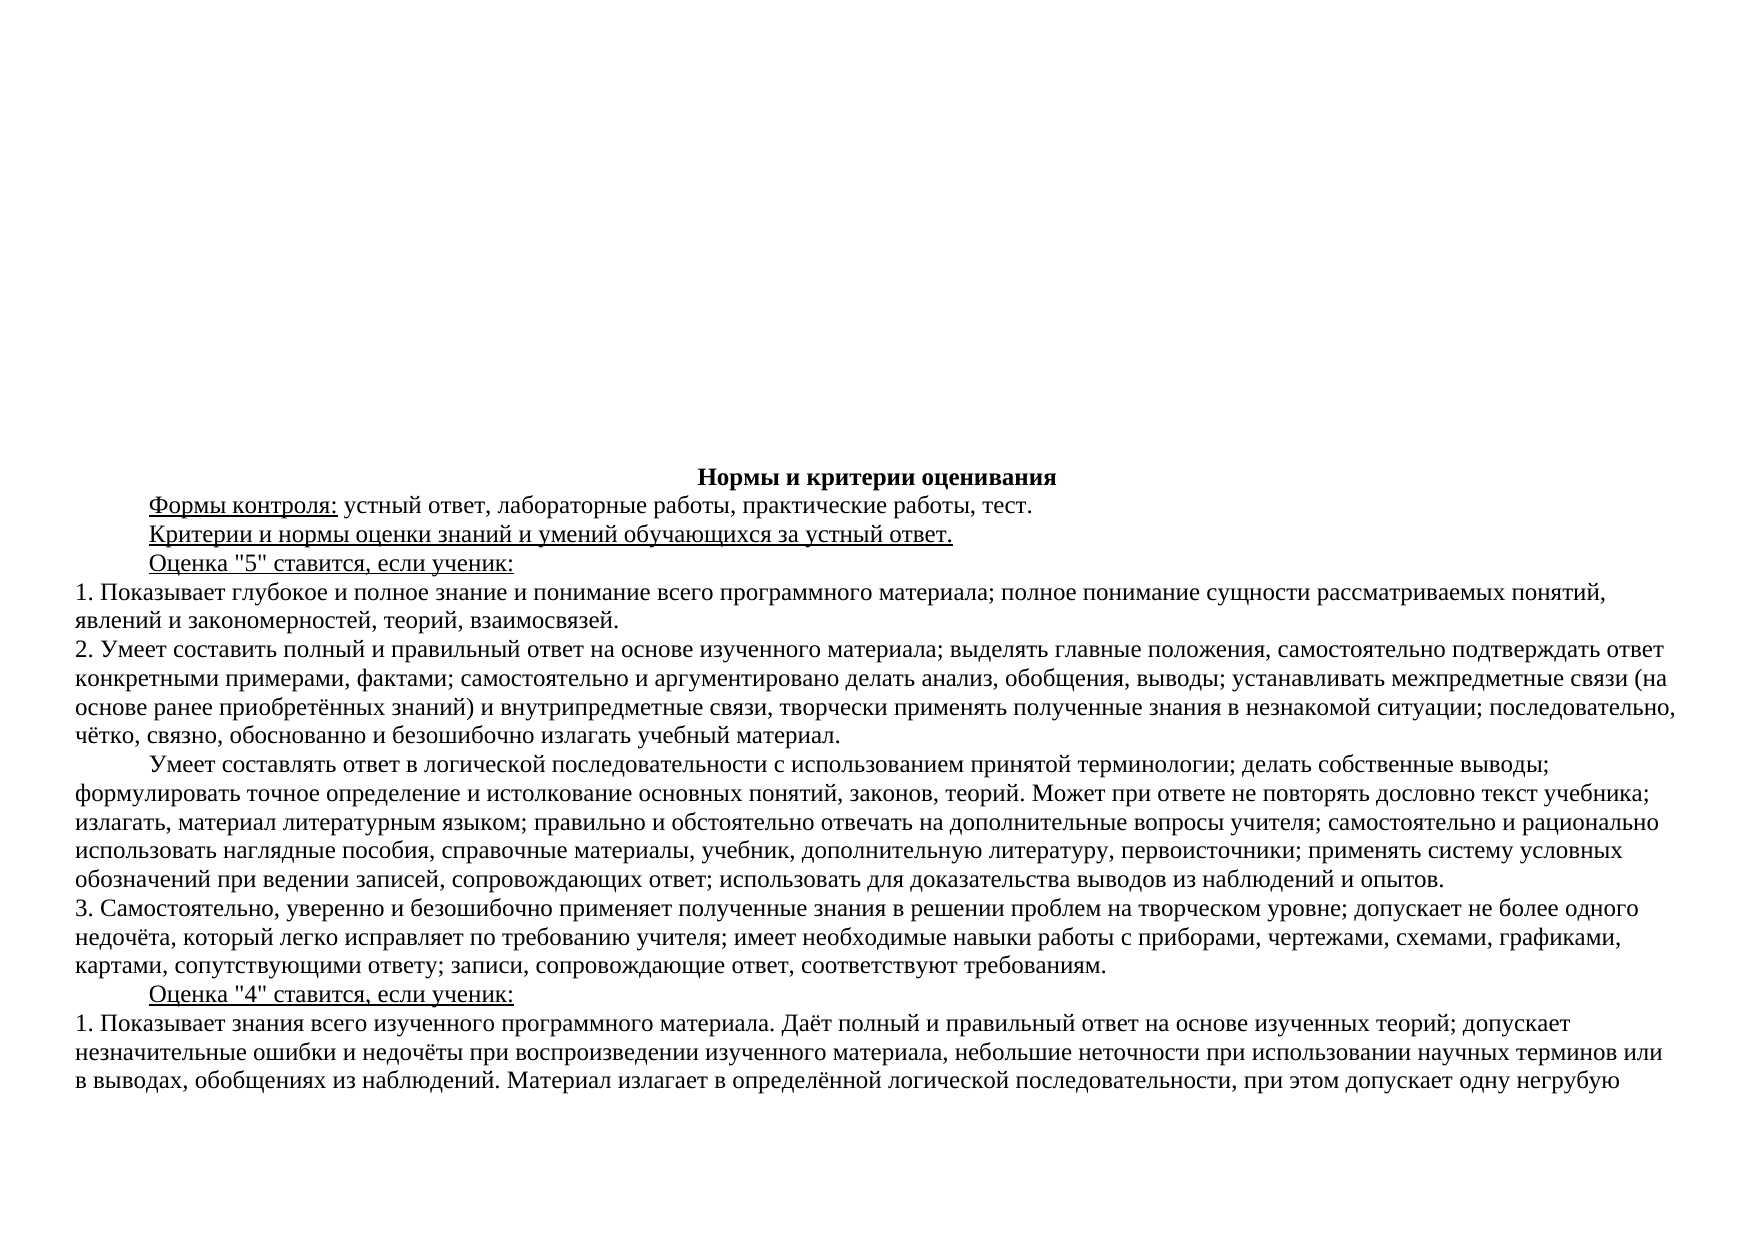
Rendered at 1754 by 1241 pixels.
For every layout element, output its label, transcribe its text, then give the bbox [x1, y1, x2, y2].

text Умеет составлять ответ в логической последовательности с использованием принятой терминологии; делать собственные выводы; формулировать точное определение и истолкование основных понятий, законов, теорий. Может при ответе не повторять дословно текст учебника; излагать, материал литературным языком; правильно и обстоятельно отвечать на дополнительные вопросы учителя; самостоятельно и рационально использовать наглядные пособия, справочные материалы, учебник, дополнительную литературу, первоисточники; применять систему условных обозначений при ведении записей, сопровождающих ответ; использовать для доказательства выводов из наблюдений и опытов. [75, 749, 1679, 893]
text Оценка "5" ставится, если ученик: [75, 548, 1679, 577]
text 3. Самостоятельно, уверенно и безошибочно применяет полученные знания в решении проблем на творческом уровне; допускает не более одного недочёта, который легко исправляет по требованию учителя; имеет необходимые навыки работы с приборами, чертежами, схемами, графиками, картами, сопутствующими ответу; записи, сопровождающие ответ, соответствуют требованиям. [75, 893, 1679, 979]
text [75, 1008, 1679, 1094]
text 1. Показывает глубокое и полное знание и понимание всего программного материала; полное понимание сущности рассматриваемых понятий, явлений и закономерностей, теорий, взаимосвязей. [75, 577, 1679, 634]
text Оценка "4" ставится, если ученик: [75, 979, 1679, 1008]
text Критерии и нормы оценки знаний и умений обучающихся за устный ответ. [75, 519, 1679, 548]
text Формы контроля: устный ответ, лабораторные работы, практические работы, тест. [75, 490, 1679, 519]
text 2. Умеет составить полный и правильный ответ на основе изученного материала; выделять главные положения, самостоятельно подтверждать ответ конкретными примерами, фактами; самостоятельно и аргументировано делать анализ, обобщения, выводы; устанавливать межпредметные связи (на основе ранее приобретённых знаний) и внутрипредметные связи, творчески применять полученные знания в незнакомой ситуации; последовательно, чётко, связно, обоснованно и безошибочно излагать учебный материал. [75, 634, 1679, 749]
text Нормы и критерии оценивания [75, 462, 1679, 490]
